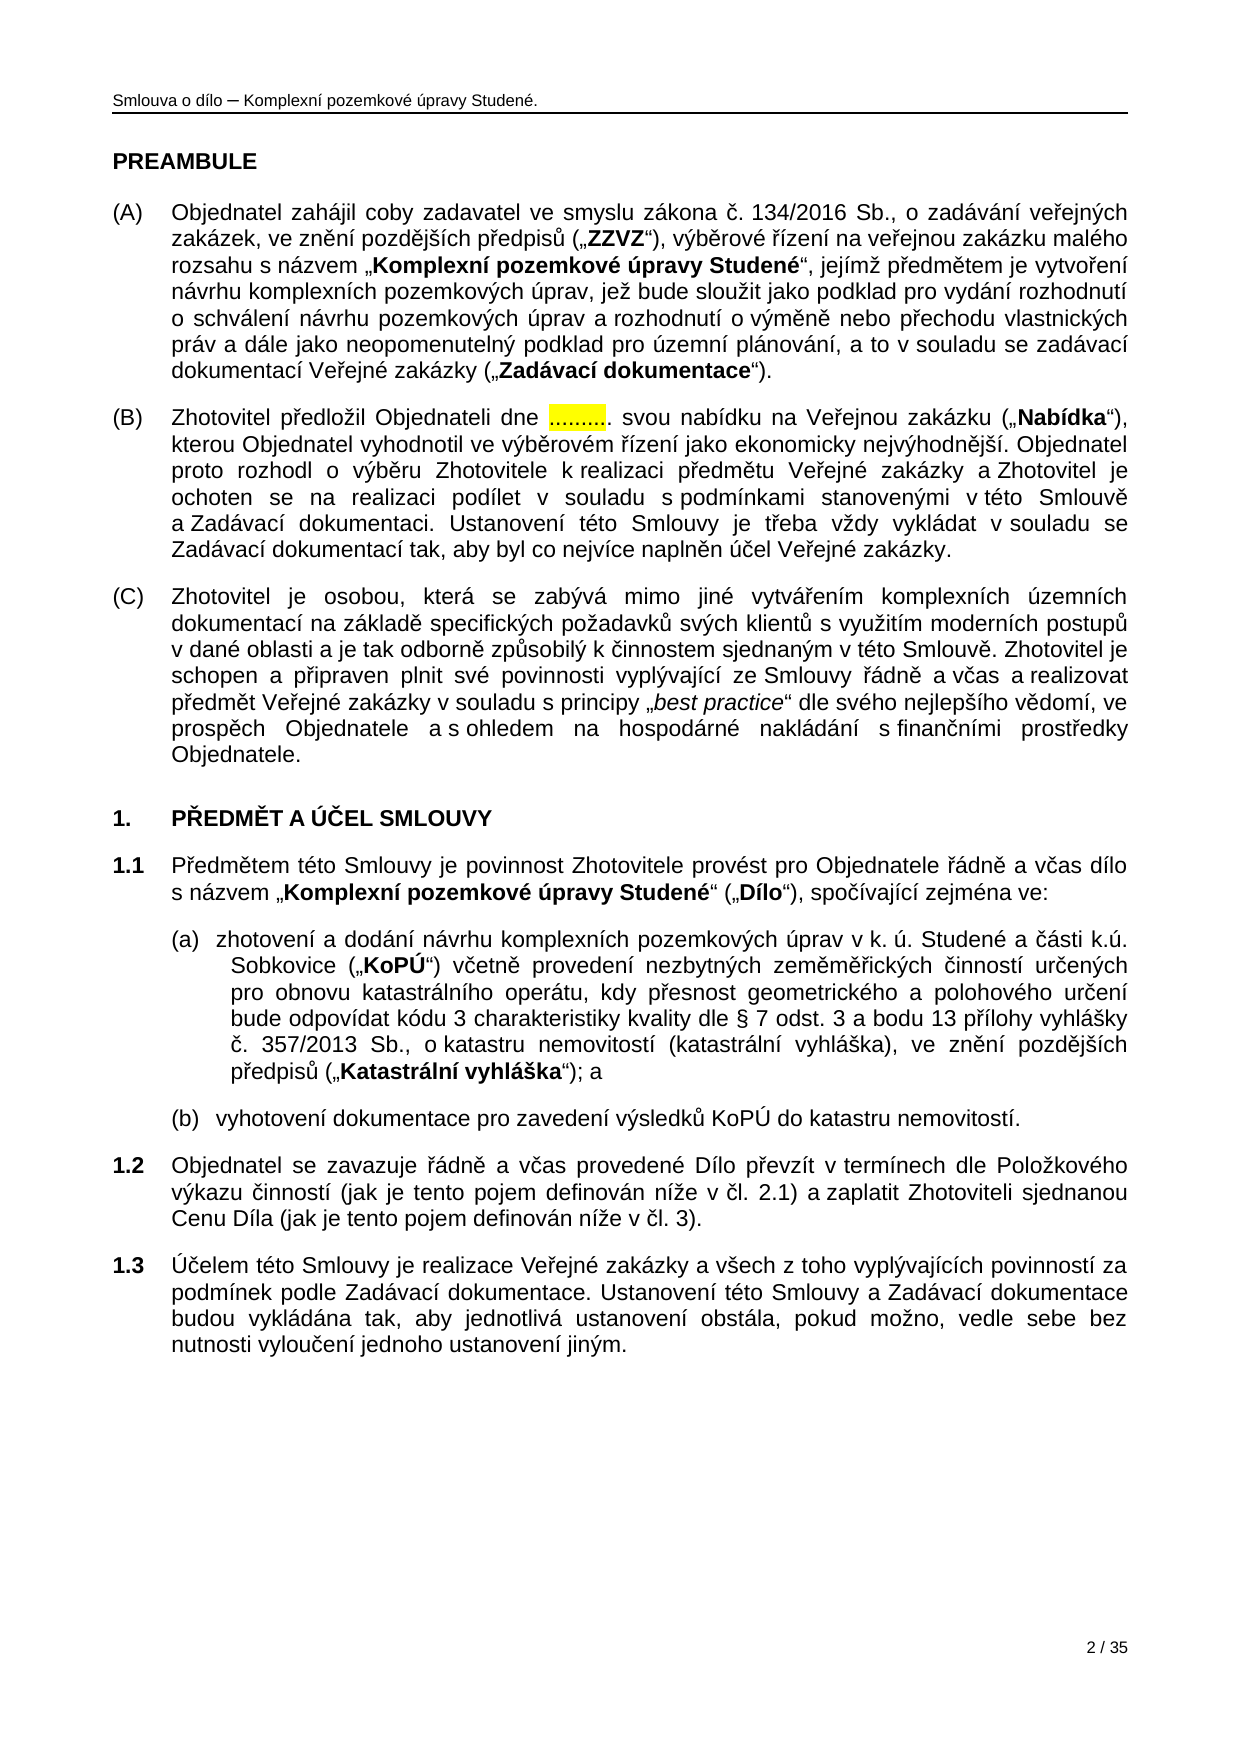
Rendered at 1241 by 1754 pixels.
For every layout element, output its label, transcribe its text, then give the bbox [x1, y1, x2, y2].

text Účelem této Smlouvy je realizace Veřejné zakázky a všech z toho vyplývajících povinností za podmínek podle Zadávací dokumentace. Ustanovení této Smlouvy a Zadávací dokumentace budou vykládána tak, aby jednotlivá ustanovení obstála, pokud možno, vedle sebe bez nutnosti vyloučení jednoho ustanovení jiným. [112, 1252, 1128, 1357]
subtitle Preambule [112, 148, 1128, 174]
text vyhotovení dokumentace pro zavedení výsledků KoPÚ do katastru nemovitostí. [171, 1105, 1128, 1131]
text Objednatel zahájil coby zadavatel ve smyslu zákona č. 134/2016 Sb., o zadávání veřejných zakázek, ve znění pozdějších předpisů („ZZVZ“), výběrové řízení na veřejnou zakázku malého rozsahu s názvem „Komplexní pozemkové úpravy Studené“, jejímž předmětem je vytvoření návrhu komplexních pozemkových úprav, jež bude sloužit jako podklad pro vydání rozhodnutí o schválení návrhu pozemkových úprav a rozhodnutí o výměně nebo přechodu vlastnických práv a dále jako neopomenutelný podklad pro územní plánování, a to v souladu se zadávací dokumentací Veřejné zakázky („Zadávací dokumentace“). [112, 199, 1128, 383]
text zhotovení a dodání návrhu komplexních pozemkových úprav v k. ú. Studené a části k.ú. Sobkovice („KoPÚ“) včetně provedení nezbytných zeměměřických činností určených pro obnovu katastrálního operátu, kdy přesnost geometrického a polohového určení bude odpovídat kódu 3 charakteristiky kvality dle § 7 odst. 3 a bodu 13 přílohy vyhlášky č. 357/2013 Sb., o katastru nemovitostí (katastrální vyhláška), ve znění pozdějších předpisů („Katastrální vyhláška“); a [171, 926, 1128, 1084]
text Zhotovitel předložil Objednateli dne .......... svou nabídku na Veřejnou zakázku („Nabídka“), kterou Objednatel vyhodnotil ve výběrovém řízení jako ekonomicky nejvýhodnější. Objednatel proto rozhodl o výběru Zhotovitele k realizaci předmětu Veřejné zakázky a Zhotovitel je ochoten se na realizaci podílet v souladu s podmínkami stanovenými v této Smlouvě a Zadávací dokumentaci. Ustanovení této Smlouvy je třeba vždy vykládat v souladu se Zadávací dokumentací tak, aby byl co nejvíce naplněn účel Veřejné zakázky. [112, 404, 1128, 562]
text Předmět a účel smlouvy [112, 805, 1128, 832]
text Objednatel se zavazuje řádně a včas provedené Dílo převzít v termínech dle Položkového výkazu činností (jak je tento pojem definován níže v čl. 2.1) a zaplatit Zhotoviteli sjednanou Cenu Díla (jak je tento pojem definován níže v čl. 3). [112, 1152, 1128, 1231]
text Zhotovitel je osobou, která se zabývá mimo jiné vytvářením komplexních územních dokumentací na základě specifických požadavků svých klientů s využitím moderních postupů v dané oblasti a je tak odborně způsobilý k činnostem sjednaným v této Smlouvě. Zhotovitel je schopen a připraven plnit své povinnosti vyplývající ze Smlouvy řádně a včas a realizovat předmět Veřejné zakázky v souladu s principy „best practice“ dle svého nejlepšího vědomí, ve prospěch Objednatele a s ohledem na hospodárné nakládání s finančními prostředky Objednatele. [112, 583, 1128, 768]
text Předmětem této Smlouvy je povinnost Zhotovitele provést pro Objednatele řádně a včas dílo s názvem „Komplexní pozemkové úpravy Studené“ („Dílo“), spočívající zejména ve: [112, 852, 1128, 905]
